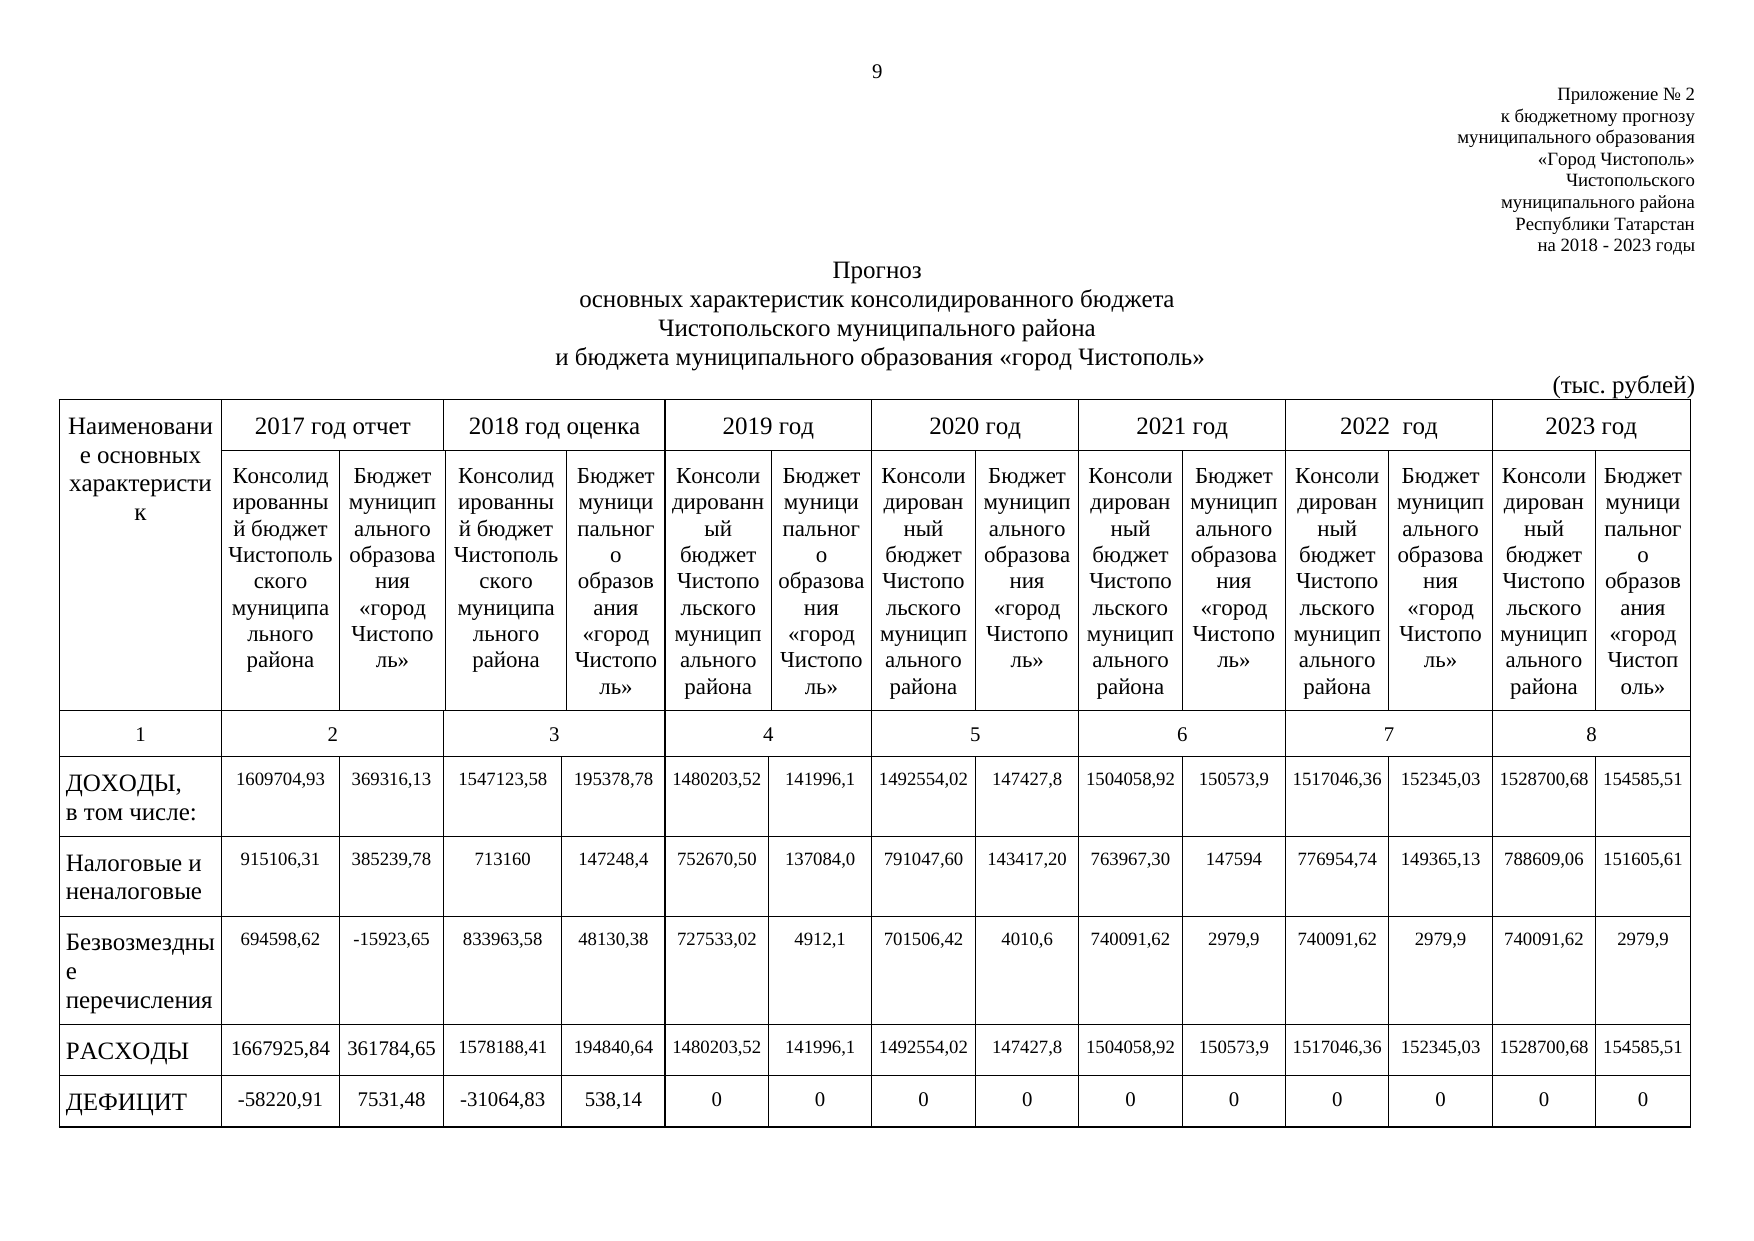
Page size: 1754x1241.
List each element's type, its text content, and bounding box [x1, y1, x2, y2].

table_cell 1547123,58 [444, 757, 561, 836]
table_cell 0 [1389, 1076, 1492, 1126]
table_cell 0 [976, 1076, 1078, 1126]
table_cell 48130,38 [562, 917, 664, 1024]
table_cell 4010,6 [976, 917, 1078, 1024]
table_cell -31064,83 [444, 1076, 561, 1126]
table_cell 694598,62 [222, 917, 339, 1024]
table_cell 1480203,52 [666, 757, 768, 836]
table_cell 3 [444, 711, 664, 756]
text и бюджета муниципального образования «город Чистополь» [59, 342, 1695, 371]
table_header Наименование основных характеристик [60, 400, 221, 710]
table_cell Бюджет муниципального образования «город Чистополь» [1389, 451, 1492, 710]
table_cell 4912,1 [769, 917, 871, 1024]
table_cell Консолидированный бюджет Чистопольского муниципального района [446, 451, 566, 710]
table_cell 385239,78 [340, 837, 443, 916]
text Приложение № 2 [59, 83, 1695, 105]
table_cell 0 [1183, 1076, 1285, 1126]
table_cell 2979,9 [1596, 917, 1690, 1024]
table_cell Консолидированный бюджет Чистопольского муниципального района [1286, 451, 1388, 710]
table_cell 1492554,02 [872, 757, 975, 836]
table_cell Бюджет муниципального образования «город Чистополь» [976, 451, 1078, 710]
table_cell 1528700,68 [1493, 757, 1595, 836]
text Республики Татарстан [59, 212, 1695, 234]
table_cell 147594 [1183, 837, 1285, 916]
table_cell 0 [1079, 1076, 1182, 1126]
table_cell 791047,60 [872, 837, 975, 916]
table_cell 763967,30 [1079, 837, 1182, 916]
table_cell 8 [1493, 711, 1690, 756]
table_cell 1504058,92 [1079, 757, 1182, 836]
text муниципального образования [59, 126, 1695, 148]
table_cell 2979,9 [1183, 917, 1285, 1024]
table_cell 1504058,92 [1079, 1025, 1182, 1075]
table_cell 1609704,93 [222, 757, 339, 836]
table_cell 1528700,68 [1493, 1025, 1595, 1075]
table_header 2018 год оценка [444, 400, 664, 450]
table_cell 1517046,36 [1286, 1025, 1388, 1075]
table_cell 154585,51 [1596, 757, 1690, 836]
table_cell 149365,13 [1389, 837, 1492, 916]
table_cell 1 [60, 711, 221, 756]
table_cell 361784,65 [340, 1025, 443, 1075]
text «Город Чистополь» [59, 148, 1695, 169]
table_cell 0 [872, 1076, 975, 1126]
table_cell 0 [769, 1076, 871, 1126]
table_cell 740091,62 [1286, 917, 1388, 1024]
table_cell 5 [872, 711, 1078, 756]
table_cell 740091,62 [1079, 917, 1182, 1024]
table_cell 151605,61 [1596, 837, 1690, 916]
table_cell 2 [222, 711, 443, 756]
table_header 2019 год [666, 400, 871, 450]
table_cell 0 [1596, 1076, 1690, 1126]
table_cell Бюджет муниципального образования «город Чистополь» [1183, 451, 1285, 710]
table_cell 1578188,41 [444, 1025, 561, 1075]
table_cell 152345,03 [1389, 757, 1492, 836]
table_cell 538,14 [562, 1076, 664, 1126]
table_cell 7531,48 [340, 1076, 443, 1126]
text муниципального района [59, 191, 1695, 212]
table_cell 7 [1286, 711, 1492, 756]
table_cell 1480203,52 [666, 1025, 768, 1075]
table_cell 141996,1 [769, 757, 871, 836]
table_cell 752670,50 [666, 837, 768, 916]
text Прогноз [59, 256, 1695, 284]
table_header 2020 год [872, 400, 1078, 450]
table_cell Консолидированный бюджет Чистопольского муниципального района [872, 451, 975, 710]
table_cell 788609,06 [1493, 837, 1595, 916]
table_cell 740091,62 [1493, 917, 1595, 1024]
text основных характеристик консолидированного бюджета [59, 284, 1695, 313]
table_cell 833963,58 [444, 917, 561, 1024]
table_cell Бюджет муниципального образования «город Чистополь» [772, 451, 871, 710]
table_cell 0 [1286, 1076, 1388, 1126]
table_cell Консолидированный бюджет Чистопольского муниципального района [1079, 451, 1182, 710]
table_cell 727533,02 [666, 917, 768, 1024]
table_header 2021 год [1079, 400, 1285, 450]
table_cell 776954,74 [1286, 837, 1388, 916]
table_cell 1667925,84 [222, 1025, 339, 1075]
table_cell ДЕФИЦИТ [60, 1076, 221, 1126]
table_cell Бюджет муниципального образования «город Чистополь» [1596, 451, 1690, 710]
table_cell 1492554,02 [872, 1025, 975, 1075]
table_cell -58220,91 [222, 1076, 339, 1126]
text на 2018 - 2023 годы [59, 234, 1695, 256]
table_cell Налоговые и неналоговые [60, 837, 221, 916]
table_cell Бюджет муниципального образования «город Чистополь» [567, 451, 664, 710]
table_cell 150573,9 [1183, 1025, 1285, 1075]
table_cell 150573,9 [1183, 757, 1285, 836]
table_cell 1517046,36 [1286, 757, 1388, 836]
table_cell 701506,42 [872, 917, 975, 1024]
table_cell 915106,31 [222, 837, 339, 916]
table_cell 137084,0 [769, 837, 871, 916]
table_cell Безвозмездные перечисления [60, 917, 221, 1024]
table_cell 147248,4 [562, 837, 664, 916]
table_header 2017 год отчет [222, 400, 443, 450]
table_cell 713160 [444, 837, 561, 916]
table_cell 2979,9 [1389, 917, 1492, 1024]
table_header 2023 год [1493, 400, 1690, 450]
table_cell 195378,78 [562, 757, 664, 836]
table_cell 0 [1493, 1076, 1595, 1126]
table_cell Консолидированный бюджет Чистопольского муниципального района [222, 451, 339, 710]
table_cell 194840,64 [562, 1025, 664, 1075]
table_cell 141996,1 [769, 1025, 871, 1075]
table_cell Консолидированный бюджет Чистопольского муниципального района [666, 451, 771, 710]
text Чистопольского муниципального района [59, 313, 1695, 342]
table_cell 147427,8 [976, 757, 1078, 836]
table_cell 0 [666, 1076, 768, 1126]
text к бюджетному прогнозу [59, 105, 1695, 126]
text (тыс. рублей) [59, 371, 1695, 399]
table_cell 369316,13 [340, 757, 443, 836]
table_cell РАСХОДЫ [60, 1025, 221, 1075]
table_cell ДОХОДЫ, в том числе: [60, 757, 221, 836]
table_cell -15923,65 [340, 917, 443, 1024]
table_cell Консолидированный бюджет Чистопольского муниципального района [1493, 451, 1595, 710]
table_cell 143417,20 [976, 837, 1078, 916]
table_cell 147427,8 [976, 1025, 1078, 1075]
table_cell 6 [1079, 711, 1285, 756]
table_cell 4 [666, 711, 871, 756]
text Чистопольского [59, 169, 1695, 191]
table_cell 154585,51 [1596, 1025, 1690, 1075]
table_cell 152345,03 [1389, 1025, 1492, 1075]
table_cell Бюджет муниципального образования «город Чистополь» [340, 451, 445, 710]
table_header 2022 год [1286, 400, 1492, 450]
